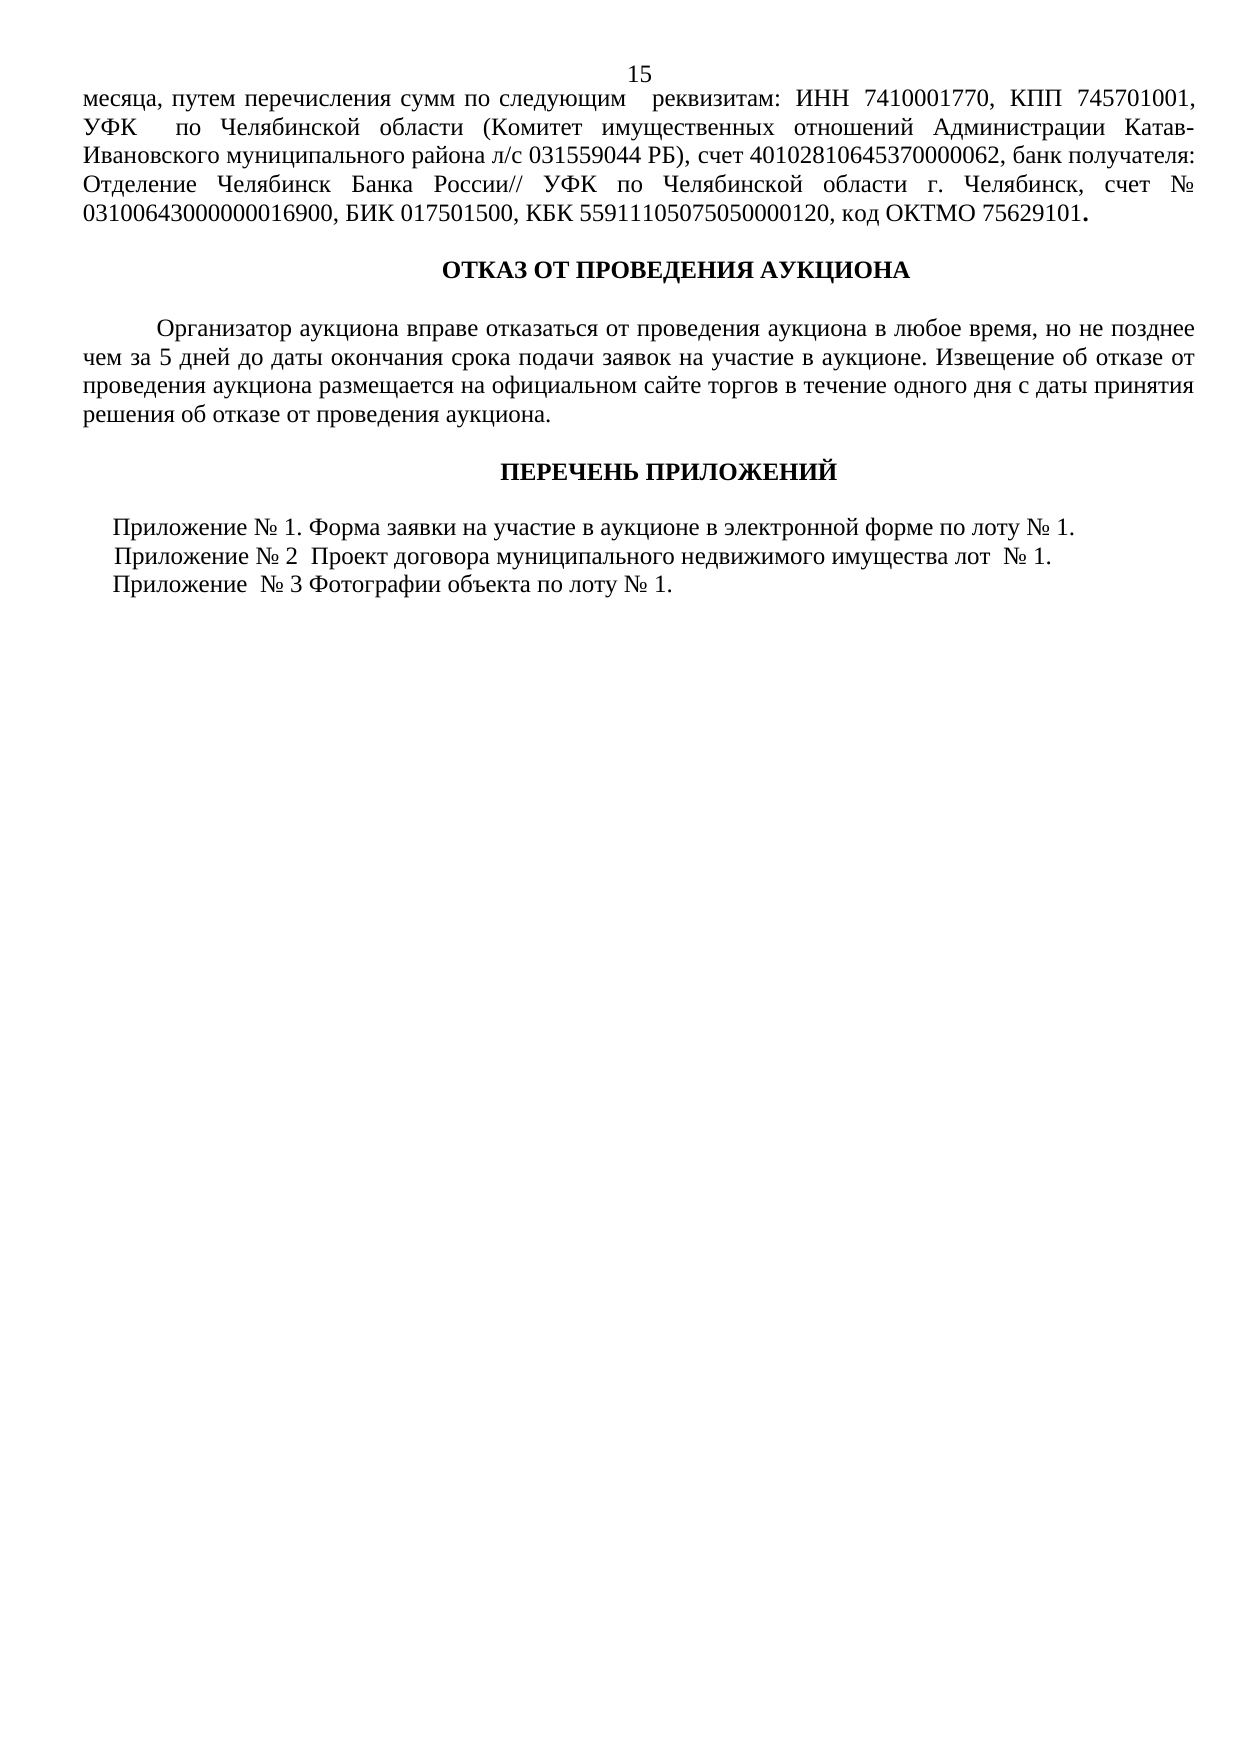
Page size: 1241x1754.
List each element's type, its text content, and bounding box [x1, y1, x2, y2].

text ПЕРЕЧЕНЬ ПРИЛОЖЕНИЙ [83, 457, 1196, 486]
text Приложение № 2 Проект договора муниципального недвижимого имущества лот № 1. [83, 541, 1196, 569]
text ОТКАЗ ОТ ПРОВЕДЕНИЯ АУКЦИОНА [83, 256, 1196, 284]
text Организатор аукциона вправе отказаться от проведения аукциона в любое время, но не позднее чем за 5 дней до даты окончания срока подачи заявок на участие в аукционе. Извещение об отказе от проведения аукциона размещается на официальном сайте торгов в течение одного дня с даты принятия решения об отказе от проведения аукциона. [83, 313, 1196, 428]
text Приложение № 3 Фотографии объекта по лоту № 1. [112, 569, 1196, 598]
text Приложение № 1. Форма заявки на участие в аукционе в электронной форме по лоту № 1. [112, 512, 1196, 541]
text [83, 83, 1196, 227]
